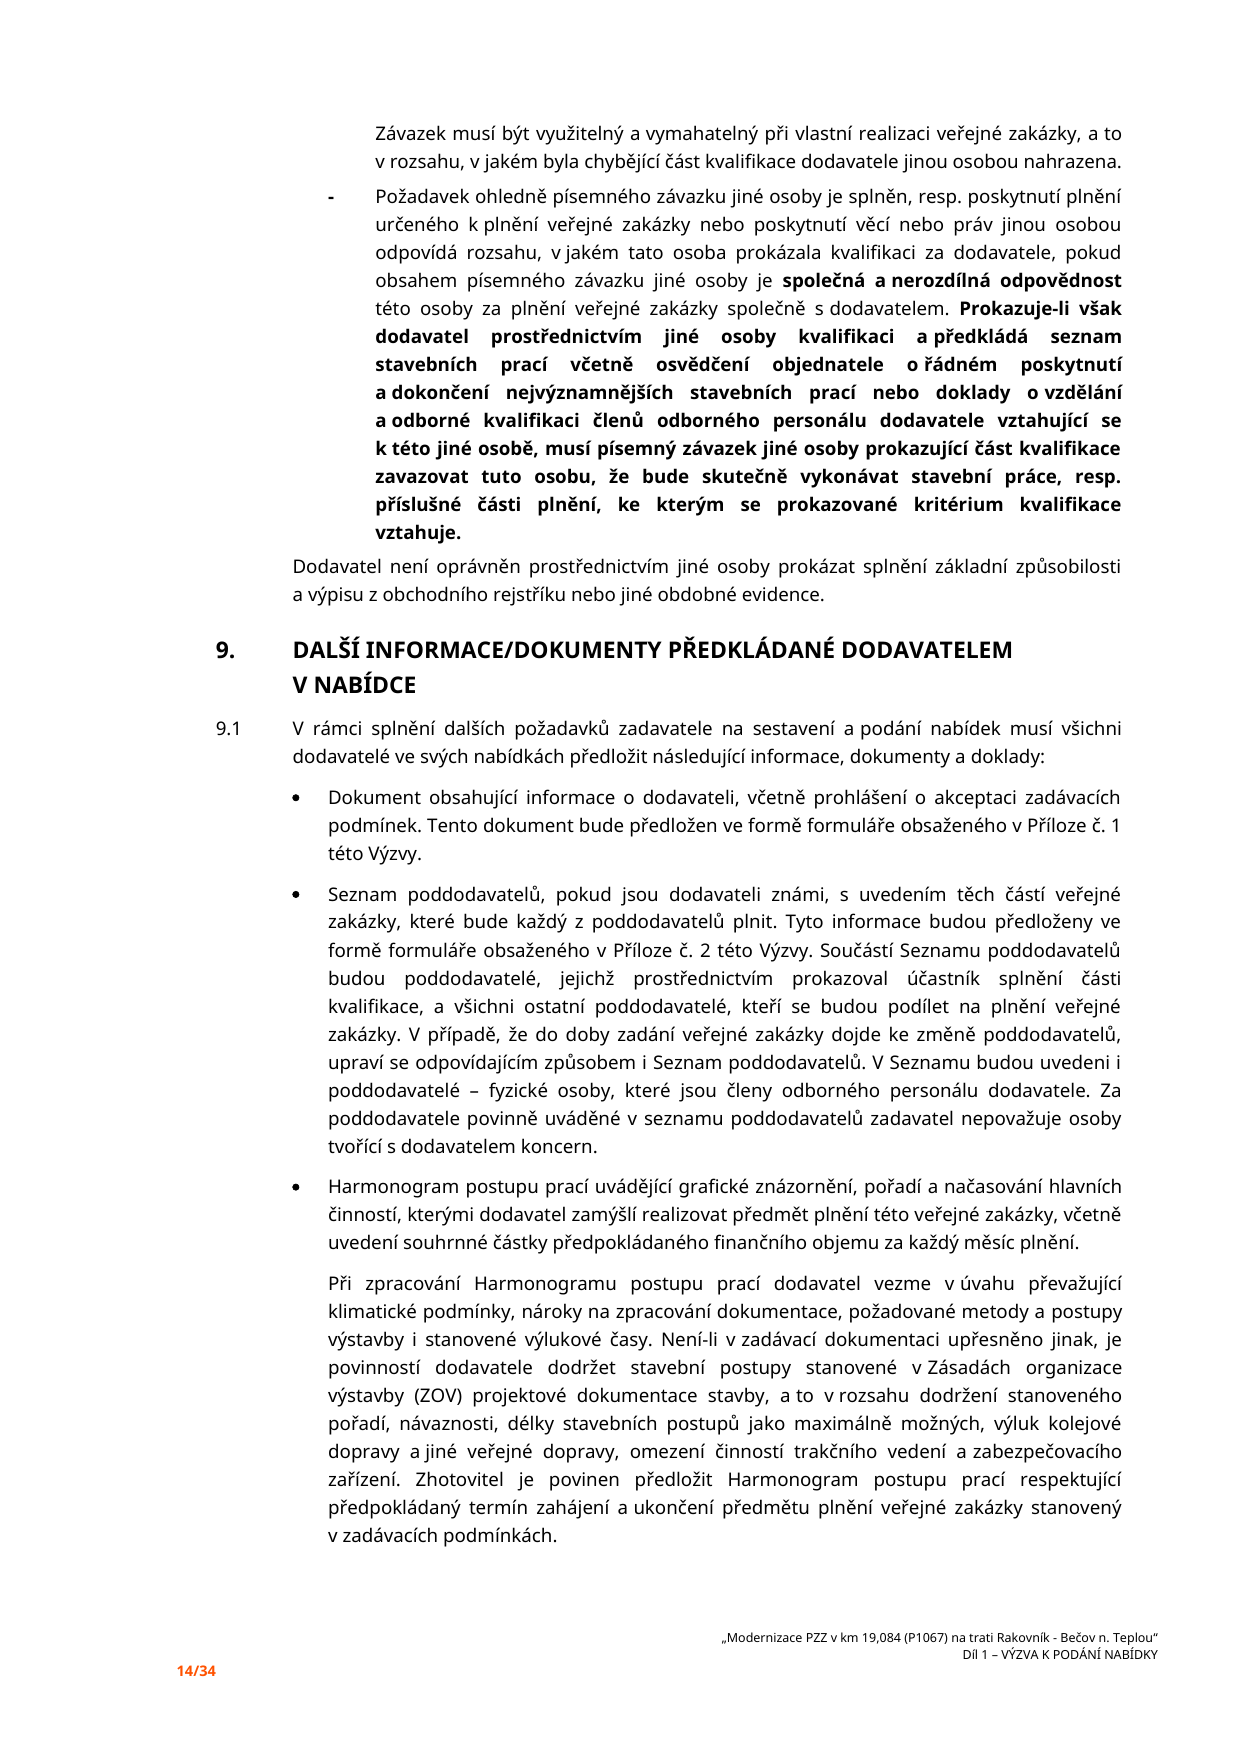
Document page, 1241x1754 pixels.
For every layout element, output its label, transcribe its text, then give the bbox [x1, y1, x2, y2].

text Při zpracování Harmonogramu postupu prací dodavatel vezme v úvahu převažující klimatické podmínky, nároky na zpracování dokumentace, požadované metody a postupy výstavby i stanovené výlukové časy. Není-li v zadávací dokumentaci upřesněno jinak, je povinností dodavatele dodržet stavební postupy stanovené v Zásadách organizace výstavby (ZOV) projektové dokumentace stavby, a to v rozsahu dodržení stanoveného pořadí, návaznosti, délky stavebních postupů jako maximálně možných, výluk kolejové dopravy a jiné veřejné dopravy, omezení činností trakčního vedení a zabezpečovacího zařízení. Zhotovitel je povinen předložit Harmonogram postupu prací respektující předpokládaný termín zahájení a ukončení předmětu plnění veřejné zakázky stanovený v zadávacích podmínkách. [328, 1270, 1122, 1548]
text Harmonogram postupu prací uvádějící grafické znázornění, pořadí a načasování hlavních činností, kterými dodavatel zamýšlí realizovat předmět plnění této veřejné zakázky, včetně uvedení souhrnné částky předpokládaného finančního objemu za každý měsíc plnění. [292, 1173, 1122, 1255]
text Seznam poddodavatelů, pokud jsou dodavateli známi, s uvedením těch částí veřejné zakázky, které bude každý z poddodavatelů plnit. Tyto informace budou předloženy ve formě formuláře obsaženého v Příloze č. 2 této Výzvy. Součástí Seznamu poddodavatelů budou poddodavatelé, jejichž prostřednictvím prokazoval účastník splnění části kvalifikace, a všichni ostatní poddodavatelé, kteří se budou podílet na plnění veřejné zakázky. V případě, že do doby zadání veřejné zakázky dojde ke změně poddodavatelů, upraví se odpovídajícím způsobem i Seznam poddodavatelů. V Seznamu budou uvedeni i poddodavatelé – fyzické osoby, které jsou členy odborného personálu dodavatele. Za poddodavatele povinně uváděné v seznamu poddodavatelů zadavatel nepovažuje osoby tvořící s dodavatelem koncern. [292, 881, 1122, 1158]
text Dodavatel není oprávněn prostřednictvím jiné osoby prokázat splnění základní způsobilosti a výpisu z obchodního rejstříku nebo jiné obdobné evidence. [292, 553, 1122, 607]
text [328, 121, 1122, 174]
text Požadavek ohledně písemného závazku jiné osoby je splněn, resp. poskytnutí plnění určeného k plnění veřejné zakázky nebo poskytnutí věcí nebo práv jinou osobou odpovídá rozsahu, v jakém tato osoba prokázala kvalifikaci za dodavatele, pokud obsahem písemného závazku jiné osoby je společná a nerozdílná odpovědnost této osoby za plnění veřejné zakázky společně s dodavatelem. Prokazuje-li však dodavatel prostřednictvím jiné osoby kvalifikaci a předkládá seznam stavebních prací včetně osvědčení objednatele o řádném poskytnutí a dokončení nejvýznamnějších stavebních prací nebo doklady o vzdělání a odborné kvalifikaci členů odborného personálu dodavatele vztahující se k této jiné osobě, musí písemný závazek jiné osoby prokazující část kvalifikace zavazovat tuto osobu, že bude skutečně vykonávat stavební práce, resp. příslušné části plnění, ke kterým se prokazované kritérium kvalifikace vztahuje. [328, 183, 1122, 545]
text V rámci splnění dalších požadavků zadavatele na sestavení a podání nabídek musí všichni dodavatelé ve svých nabídkách předložit následující informace, dokumenty a doklady: [216, 716, 1122, 769]
text DALŠÍ INFORMACE/DOKUMENTY PŘEDKLÁDANÉ DODAVATELEM V NABÍDCE [216, 634, 1122, 700]
text Dokument obsahující informace o dodavateli, včetně prohlášení o akceptaci zadávacích podmínek. Tento dokument bude předložen ve formě formuláře obsaženého v Příloze č. 1 této Výzvy. [292, 784, 1122, 866]
